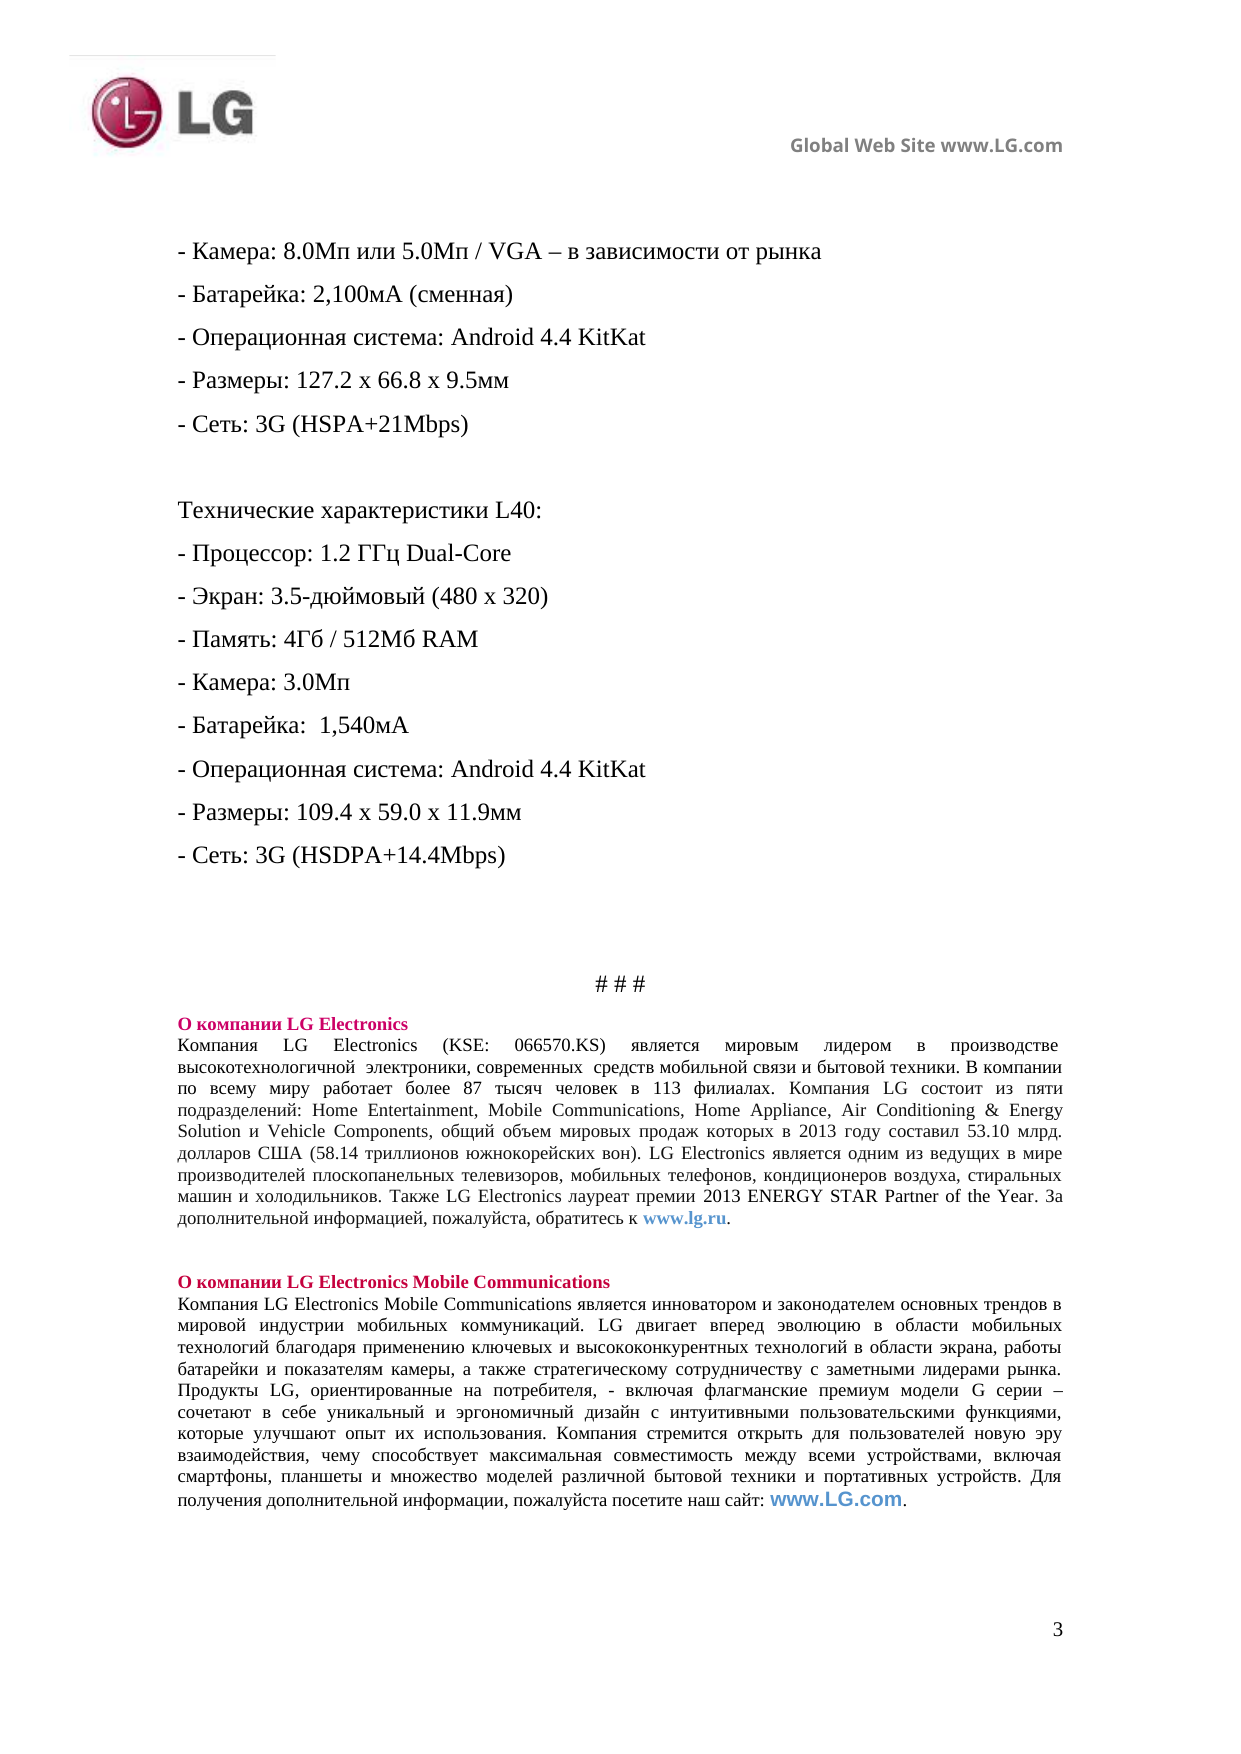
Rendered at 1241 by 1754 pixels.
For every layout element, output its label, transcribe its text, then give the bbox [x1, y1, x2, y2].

text Компания LG Electronics Mobile Communications является инноватором и законодателем основных трендов в мировой индустрии мобильных коммуникаций. LG двигает вперед эволюцию в области мобильных технологий благодаря применению ключевых и высококонкурентных технологий в области экрана, работы батарейки и показателям камеры, а также стратегическому сотрудничеству с заметными лидерами рынка. Продукты LG, ориентированные на потребителя, - включая флагманские премиум модели G серии – сочетают в себе уникальный и эргономичный дизайн с интуитивными пользовательскими функциями, которые улучшают опыт их использования. Компания стремится открыть для пользователей новую эру взаимодействия, чему способствует максимальная совместимость между всеми устройствами, включая смартфоны, планшеты и множество моделей различной бытовой техники и портативных устройств. Для получения дополнительной информации, пожалуйста посетите наш сайт: www.LG.com. [177, 1293, 1063, 1511]
text - Камера: 8.0Мп или 5.0Мп / VGA – в зависимости от рынка [177, 236, 1063, 265]
text - Процессор: 1.2 ГГц Dual-Core [177, 538, 1063, 567]
text - Камера: 3.0Мп [177, 667, 1063, 696]
text # # # [177, 969, 1063, 998]
text - Операционная система: Android 4.4 KitKat [177, 754, 1063, 782]
picture [69, 55, 276, 172]
text О компании LG Electronics [177, 1012, 1063, 1034]
text - Сеть: 3G (HSDPA+14.4Mbps) [177, 840, 1063, 869]
text - Размеры: 127.2 x 66.8 x 9.5мм [177, 366, 1063, 394]
text О компании LG Electronics Mobile Communications [177, 1271, 1063, 1293]
text - Сеть: 3G (HSPA+21Mbps) [177, 409, 1063, 437]
text - Операционная система: Android 4.4 KitKat [177, 322, 1063, 351]
text Технические характеристики L40: [177, 495, 1063, 524]
text - Батарейка: 2,100мА (сменная) [177, 279, 1063, 308]
text - Память: 4Гб / 512Мб RAM [177, 624, 1063, 653]
text - Батарейка: 1,540мА [177, 711, 1063, 739]
text - Размеры: 109.4 x 59.0 x 11.9мм [177, 797, 1063, 826]
text - Экран: 3.5-дюймовый (480 x 320) [177, 581, 1063, 610]
text Компания LG Electronics (KSE: 066570.KS) является мировым лидером в производстве высокотехнологичной электроники, современных средств мобильной связи и бытовой техники. В компании по всему миру работает более 87 тысяч человек в 113 филиалах. Компания LG состоит из пяти подразделений: Home Entertainment, Mobile Communications, Home Appliance, Air Conditioning & Energy Solution и Vehicle Components, общий объем мировых продаж которых в 2013 году составил 53.10 млрд. долларов США (58.14 триллионов южнокорейских вон). LG Electronics является одним из ведущих в мире производителей плоскопанельных телевизоров, мобильных телефонов, кондиционеров воздуха, стиральных машин и холодильников. Также LG Electronics лауреат премии 2013 ENERGY STAR Partner of the Year. За дополнительной информацией, пожалуйста, обратитесь к www.lg.ru. [177, 1034, 1063, 1228]
